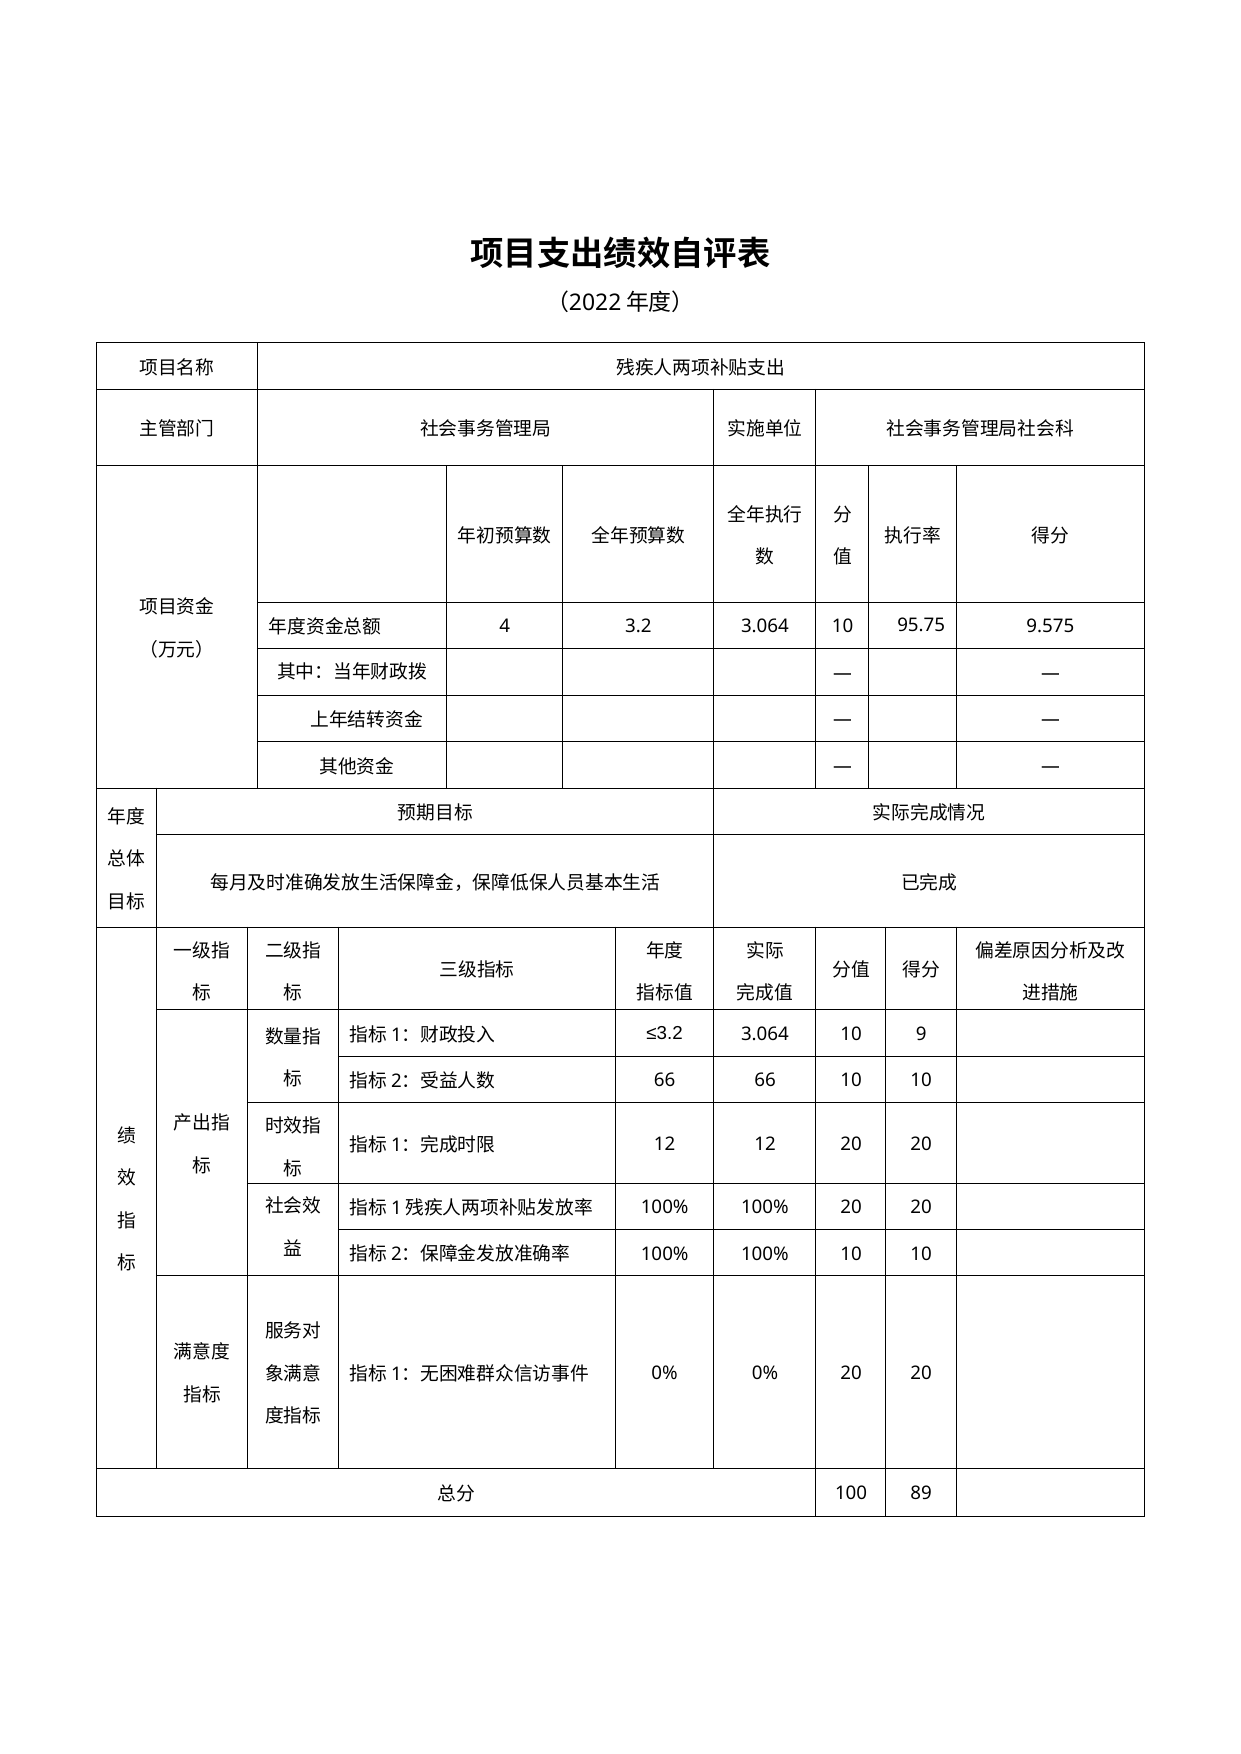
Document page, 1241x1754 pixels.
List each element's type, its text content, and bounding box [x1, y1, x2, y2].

table_cell 10 [816, 603, 868, 648]
table_cell 0% [714, 1276, 815, 1468]
table_cell 66 [714, 1057, 815, 1102]
table_cell 指标2：保障金发放准确率 [339, 1230, 615, 1275]
table_cell [447, 696, 562, 741]
table_cell 绩 效 指 标 [97, 928, 156, 1468]
table_cell 全年执行数 [714, 466, 815, 602]
table_cell 100% [714, 1184, 815, 1229]
table_cell 实际 完成值 [714, 928, 815, 1009]
table_cell [447, 742, 562, 788]
table_cell 二级指标 [248, 928, 338, 1009]
table_cell （2022年度） [96, 279, 1144, 342]
table_cell [869, 649, 956, 695]
table_cell [957, 1103, 1144, 1182]
table_cell [957, 1469, 1144, 1516]
table_cell 项目资金 （万元） [97, 466, 257, 788]
table_cell [957, 1276, 1144, 1468]
table_cell 其他资金 [258, 742, 446, 788]
table_cell — [816, 649, 868, 695]
table_cell 年度总体目标 [97, 789, 156, 927]
table_cell 已完成 [714, 835, 1144, 927]
table_cell [714, 742, 815, 788]
table_cell 年度资金总额 [258, 603, 446, 648]
table_cell 9 [886, 1010, 956, 1056]
table_cell 产出指标 [157, 1010, 247, 1275]
table_cell ≤3.2 [616, 1010, 713, 1056]
table_cell 上年结转资金 [258, 696, 446, 741]
table_cell — [957, 742, 1144, 788]
table_cell — [816, 742, 868, 788]
table_cell [258, 466, 446, 602]
table_cell 时效指标 [248, 1103, 338, 1182]
table_cell 10 [816, 1057, 885, 1102]
table_cell 得分 [957, 466, 1144, 602]
table_cell 3.064 [714, 1010, 815, 1056]
table_cell 12 [714, 1103, 815, 1182]
table_cell — [957, 696, 1144, 741]
table_cell 年初预算数 [447, 466, 562, 602]
table_cell 指标1：完成时限 [339, 1103, 615, 1182]
table_cell 其中：当年财政拨款 [258, 649, 446, 695]
table_cell [869, 696, 956, 741]
table_cell 数量指标 [248, 1010, 338, 1102]
table_cell 20 [886, 1103, 956, 1182]
table_cell 社会效益 指标 [248, 1184, 338, 1275]
table_cell 3.2 [563, 603, 713, 648]
table_cell 20 [886, 1184, 956, 1229]
table_cell [957, 1010, 1144, 1056]
table_cell 3.064 [714, 603, 815, 648]
table_cell 89 [886, 1469, 956, 1516]
table_cell 得分 [886, 928, 956, 1009]
table_cell 100 [816, 1469, 885, 1516]
table_cell — [816, 696, 868, 741]
table_cell 实施单位 [714, 390, 815, 465]
table_cell [957, 1230, 1144, 1275]
table_cell 10 [816, 1010, 885, 1056]
table_cell 指标1残疾人两项补贴发放率 [339, 1184, 615, 1229]
table_cell 分值 [816, 928, 885, 1009]
table_cell [563, 696, 713, 741]
table_cell 实际完成情况 [714, 789, 1144, 834]
table_cell 20 [816, 1103, 885, 1182]
table_cell 100% [616, 1230, 713, 1275]
table_cell 社会事务管理局社会科 [816, 390, 1144, 465]
table_cell [957, 1057, 1144, 1102]
table_cell [563, 649, 713, 695]
table_cell 三级指标 [339, 928, 615, 1009]
table_cell 偏差原因分析及改进措施 [957, 928, 1144, 1009]
table_cell 100% [714, 1230, 815, 1275]
table_cell 4 [447, 603, 562, 648]
table_cell 指标1：无困难群众信访事件 [339, 1276, 615, 1468]
table_cell 10 [886, 1057, 956, 1102]
table_cell [714, 696, 815, 741]
table_cell [714, 649, 815, 695]
table_cell 10 [886, 1230, 956, 1275]
table_cell [957, 1184, 1144, 1229]
table_cell 预期目标 [157, 789, 713, 834]
table_cell 总分 [97, 1469, 815, 1516]
table_cell 分值 [816, 466, 868, 602]
table_cell 20 [816, 1276, 885, 1468]
table_cell 一级指标 [157, 928, 247, 1009]
table_cell 0% [616, 1276, 713, 1468]
table_cell 20 [886, 1276, 956, 1468]
table_cell 66 [616, 1057, 713, 1102]
table_cell 每月及时准确发放生活保障金，保障低保人员基本生活 [157, 835, 713, 927]
table_cell [869, 742, 956, 788]
table_cell [563, 742, 713, 788]
table_cell 指标1：财政投入 [339, 1010, 615, 1056]
table_cell 年度 指标值 [616, 928, 713, 1009]
table_cell 95.75% [869, 603, 956, 648]
table_cell 主管部门 [97, 390, 257, 465]
table_cell — [957, 649, 1144, 695]
table_cell 10 [816, 1230, 885, 1275]
table_cell [447, 649, 562, 695]
table_cell 服务对象满意度指标 [248, 1276, 338, 1468]
table_cell 残疾人两项补贴支出 [258, 343, 1144, 389]
table_cell 社会事务管理局 [258, 390, 713, 465]
table_cell 12 [616, 1103, 713, 1182]
table_cell 满意度 指标 [157, 1276, 247, 1468]
table_cell 20 [816, 1184, 885, 1229]
table_cell 9.575 [957, 603, 1144, 648]
table_cell 项目名称 [97, 343, 257, 389]
table_cell 全年预算数 [563, 466, 713, 602]
table_cell 执行率 [869, 466, 956, 602]
table_cell 100% [616, 1184, 713, 1229]
table_header 项目支出绩效自评表 [96, 209, 1144, 279]
table_cell 指标2：受益人数 [339, 1057, 615, 1102]
